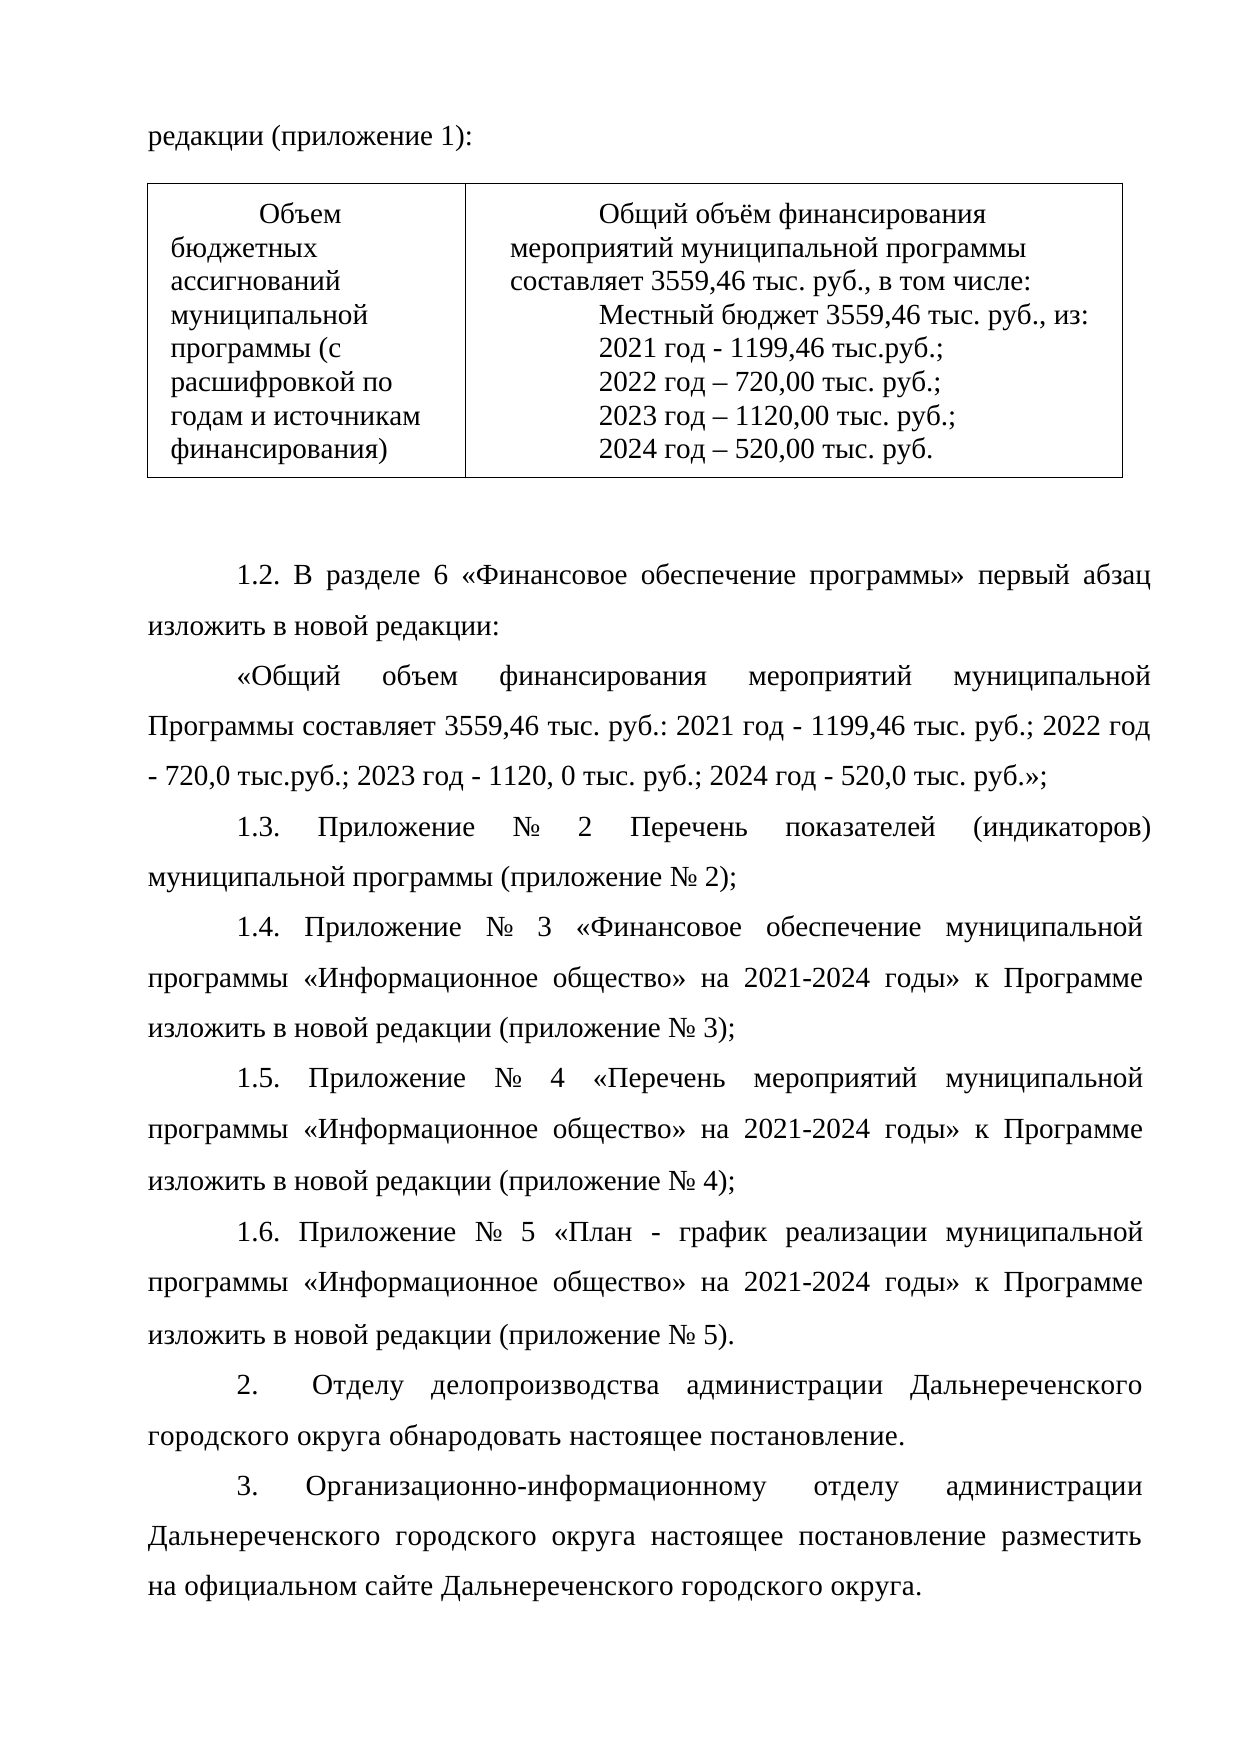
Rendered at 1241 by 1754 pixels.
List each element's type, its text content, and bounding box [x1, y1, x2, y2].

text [148, 118, 1152, 152]
text 1.3. Приложение № 2 Перечень показателей (индикаторов) муниципальной программы (приложение № 2); [148, 809, 1152, 893]
text 1.2. В разделе 6 «Финансовое обеспечение программы» первый абзац изложить в новой редакции: [148, 557, 1152, 641]
text 1.5. Приложение № 4 «Перечень мероприятий муниципальной программы «Информационное общество» на 2021-2024 годы» к Программе изложить в новой редакции (приложение № 4); [148, 1060, 1144, 1197]
text «Общий объем финансирования мероприятий муниципальной Программы составляет 3559,46 тыс. руб.: 2021 год - 1199,46 тыс. руб.; 2022 год - 720,0 тыс.руб.; 2023 год - 1120, 0 тыс. руб.; 2024 год - 520,0 тыс. руб.»; [148, 658, 1152, 792]
text 3. Организационно-информационному отделу администрации Дальнереченского городского округа настоящее постановление разместить на официальном сайте Дальнереченского городского округа. [148, 1468, 1144, 1602]
table_header Общий объём финансирования мероприятий муниципальной программы составляет 3559,46 тыс. руб., в том числе: Местный бюджет 3559,46 тыс. руб., из: 2021 год - 1199,46 тыс.руб.; 2022 год – 720,00 тыс. руб.; 2023 год – 1120,00 тыс. руб.; 2024 год – 520,00 тыс. руб. [466, 184, 1122, 477]
text 1.6. Приложение № 5 «План - график реализации муниципальной программы «Информационное общество» на 2021-2024 годы» к Программе изложить в новой редакции (приложение № 5). [148, 1214, 1144, 1351]
table_header Объем бюджетных ассигнований муниципальной программы (с расшифровкой по годам и источникам финансирования) [148, 184, 465, 477]
text 2. Отделу делопроизводства администрации Дальнереченского городского округа обнародовать настоящее постановление. [148, 1367, 1144, 1451]
text 1.4. Приложение № 3 «Финансовое обеспечение муниципальной программы «Информационное общество» на 2021-2024 годы» к Программе изложить в новой редакции (приложение № 3); [148, 909, 1144, 1044]
